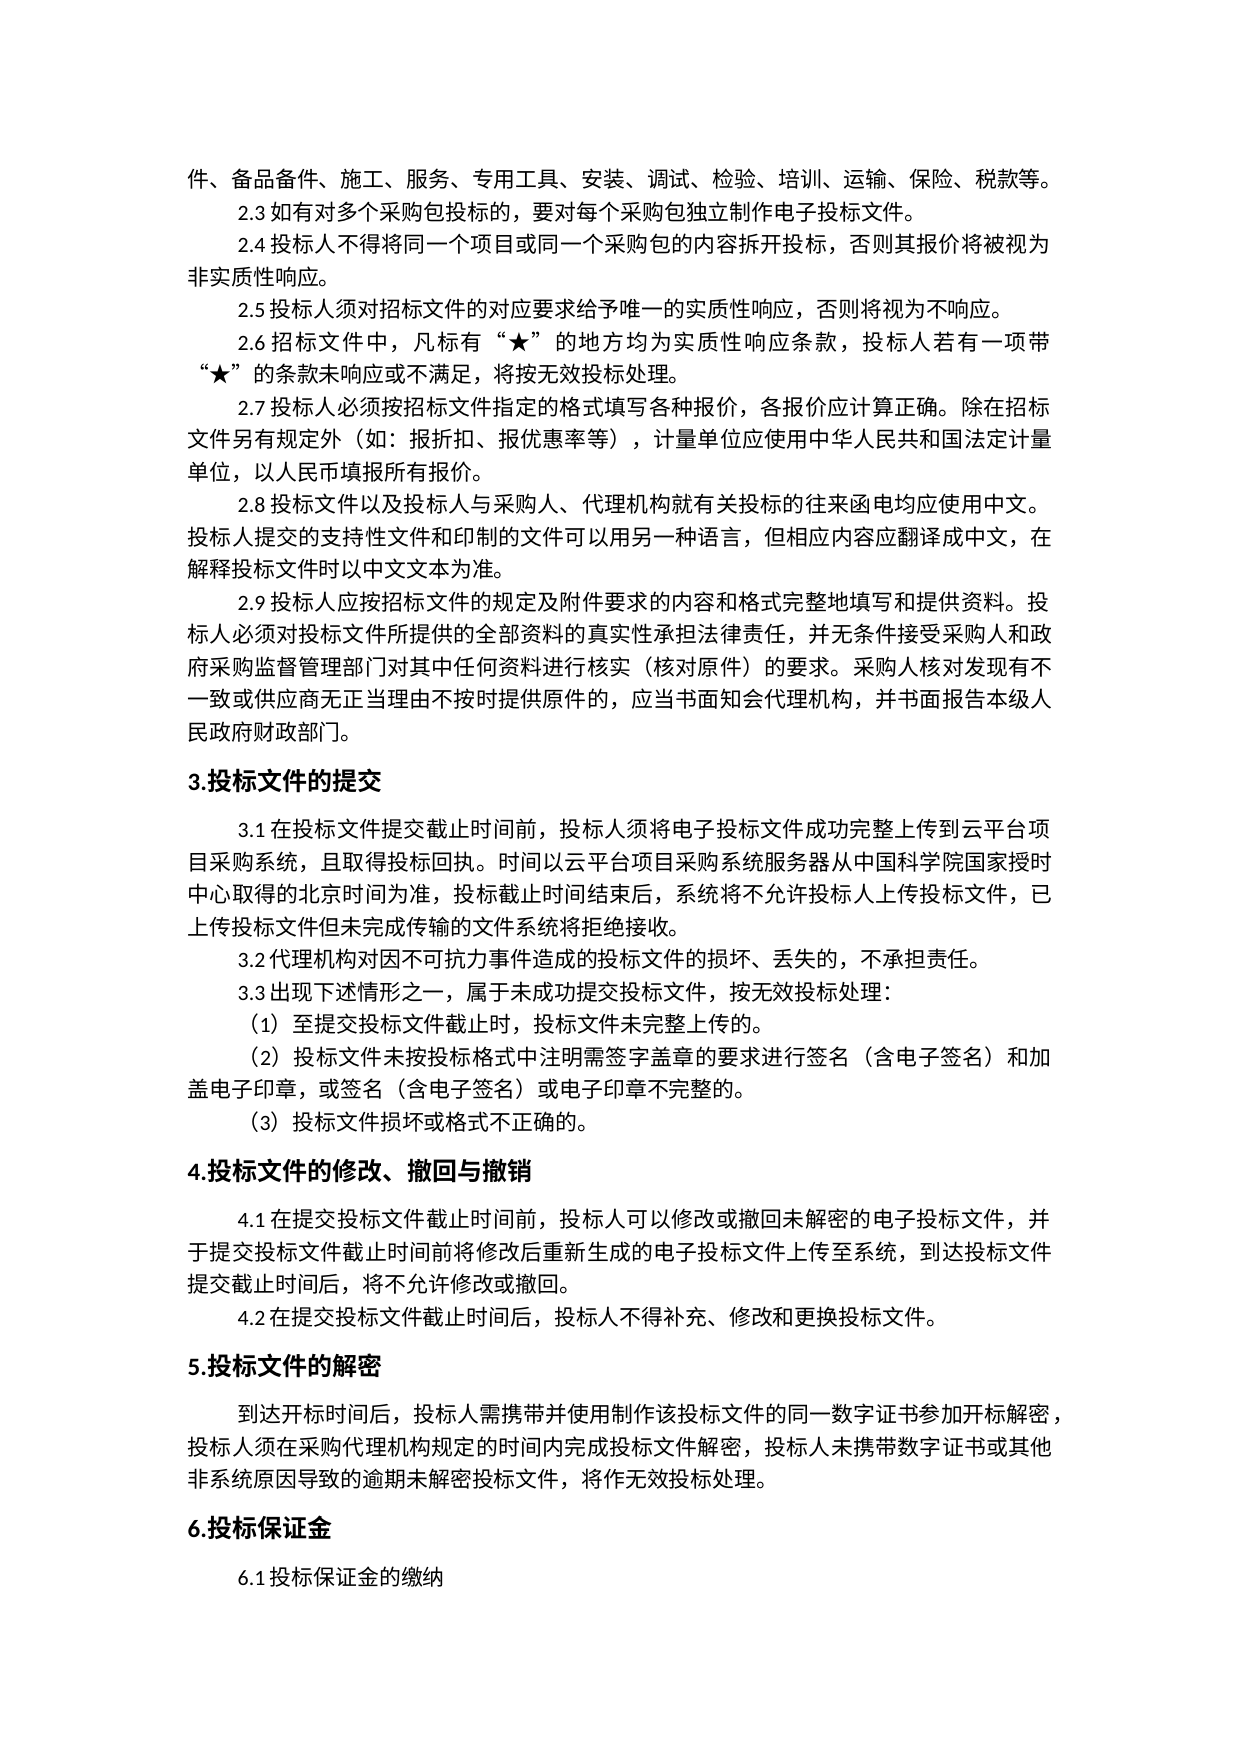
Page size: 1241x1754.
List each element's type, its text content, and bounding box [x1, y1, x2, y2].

text 4.2在提交投标文件截止时间后，投标人不得补充、修改和更换投标文件。 [187, 1299, 1053, 1332]
text 3.2代理机构对因不可抗力事件造成的投标文件的损坏、丢失的，不承担责任。 [187, 942, 1053, 974]
text 5.投标文件的解密 [187, 1332, 1053, 1397]
text 4.投标文件的修改、撤回与撤销 [187, 1137, 1053, 1202]
text 2.4投标人不得将同一个项目或同一个采购包的内容拆开投标，否则其报价将被视为非实质性响应。 [187, 227, 1053, 292]
text （3）投标文件损坏或格式不正确的。 [187, 1104, 1053, 1137]
text 2.7投标人必须按招标文件指定的格式填写各种报价，各报价应计算正确。除在招标文件另有规定外（如：报折扣、报优惠率等），计量单位应使用中华人民共和国法定计量单位，以人民币填报所有报价。 [187, 389, 1053, 487]
text 2.3 如有对多个采购包投标的，要对每个采购包独立制作电子投标文件。 [187, 194, 1053, 227]
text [187, 162, 1053, 194]
text 3.投标文件的提交 [187, 747, 1053, 812]
text 6.1投标保证金的缴纳 [187, 1559, 1053, 1592]
text （1）至提交投标文件截止时，投标文件未完整上传的。 [187, 1007, 1053, 1039]
text 到达开标时间后，投标人需携带并使用制作该投标文件的同一数字证书参加开标解密，投标人须在采购代理机构规定的时间内完成投标文件解密，投标人未携带数字证书或其他非系统原因导致的逾期未解密投标文件，将作无效投标处理。 [187, 1397, 1053, 1494]
text 6.投标保证金 [187, 1494, 1053, 1559]
text （2）投标文件未按投标格式中注明需签字盖章的要求进行签名（含电子签名）和加盖电子印章，或签名（含电子签名）或电子印章不完整的。 [187, 1039, 1053, 1104]
text 2.9投标人应按招标文件的规定及附件要求的内容和格式完整地填写和提供资料。投标人必须对投标文件所提供的全部资料的真实性承担法律责任，并无条件接受采购人和政府采购监督管理部门对其中任何资料进行核实（核对原件）的要求。采购人核对发现有不一致或供应商无正当理由不按时提供原件的，应当书面知会代理机构，并书面报告本级人民政府财政部门。 [187, 584, 1053, 747]
text 4.1在提交投标文件截止时间前，投标人可以修改或撤回未解密的电子投标文件，并于提交投标文件截止时间前将修改后重新生成的电子投标文件上传至系统，到达投标文件提交截止时间后，将不允许修改或撤回。 [187, 1202, 1053, 1299]
text 2.5投标人须对招标文件的对应要求给予唯一的实质性响应，否则将视为不响应。 [187, 292, 1053, 324]
text 2.6招标文件中，凡标有“★”的地方均为实质性响应条款，投标人若有一项带“★”的条款未响应或不满足，将按无效投标处理。 [187, 324, 1053, 389]
text 3.1在投标文件提交截止时间前，投标人须将电子投标文件成功完整上传到云平台项目采购系统，且取得投标回执。时间以云平台项目采购系统服务器从中国科学院国家授时中心取得的北京时间为准，投标截止时间结束后，系统将不允许投标人上传投标文件，已上传投标文件但未完成传输的文件系统将拒绝接收。 [187, 812, 1053, 942]
text 2.8投标文件以及投标人与采购人、代理机构就有关投标的往来函电均应使用中文。投标人提交的支持性文件和印制的文件可以用另一种语言，但相应内容应翻译成中文，在解释投标文件时以中文文本为准。 [187, 487, 1053, 584]
text 3.3出现下述情形之一，属于未成功提交投标文件，按无效投标处理： [187, 974, 1053, 1007]
